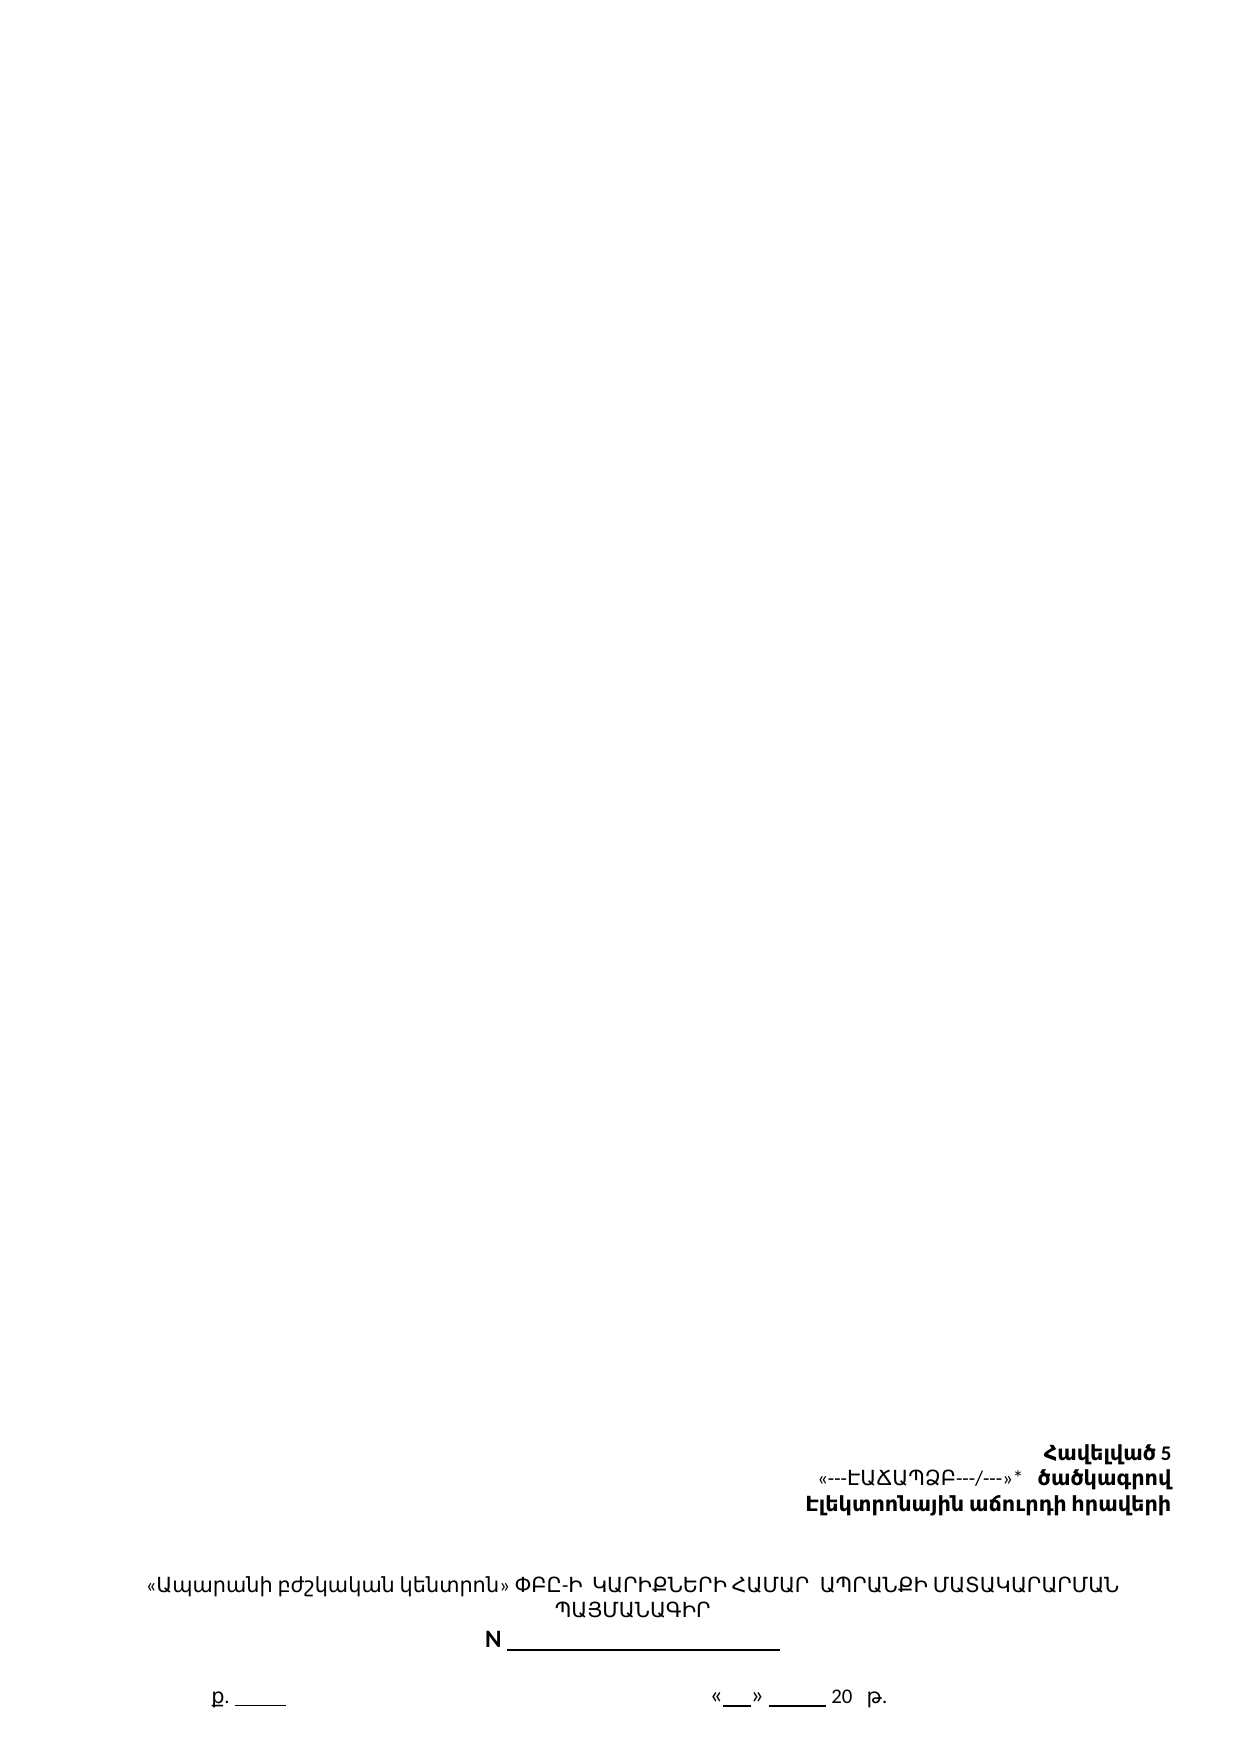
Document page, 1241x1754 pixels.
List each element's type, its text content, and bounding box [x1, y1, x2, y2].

text «Ապարանի բժշկական կենտրոն» ՓԲԸ-Ի ԿԱՐԻՔՆԵՐԻ ՀԱՄԱՐ ԱՊՐԱՆՔԻ ՄԱՏԱԿԱՐԱՐՄԱՆ [79, 1572, 1171, 1598]
text ՊԱՅՄԱՆԱԳԻՐ [79, 1598, 1171, 1623]
text ք. « » 20 թ. [94, 1679, 1171, 1709]
text N [79, 1623, 1171, 1653]
text Էլեկտրոնային աճուրդի հրավերի [94, 1491, 1171, 1516]
text «---ԷԱՃԱՊՁԲ---/---»* ծածկագրով [94, 1465, 1171, 1491]
text Հավելված 5 [94, 1440, 1171, 1465]
